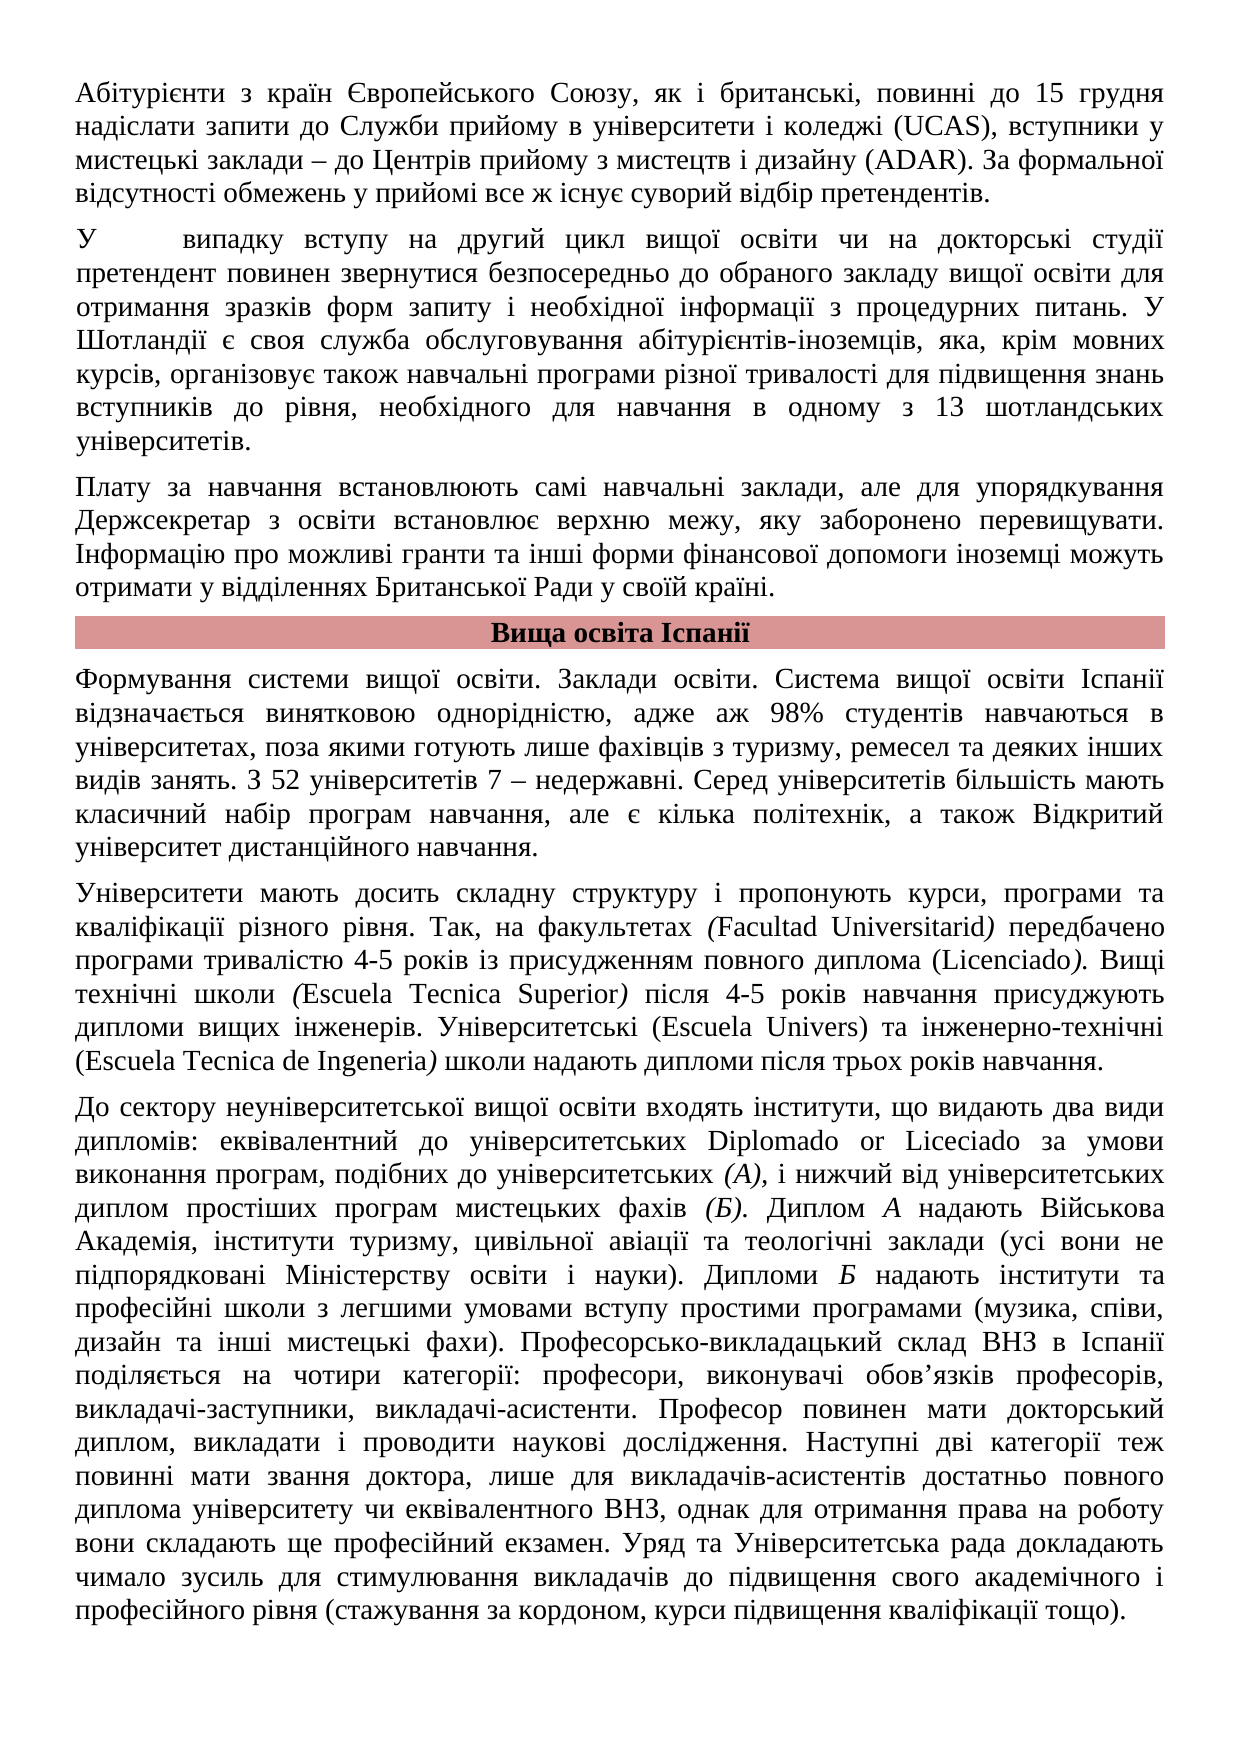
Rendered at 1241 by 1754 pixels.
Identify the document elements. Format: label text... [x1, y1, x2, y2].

list випадку вступу на другий цикл вищої освіти чи на докторські студії претендент повинен звернутися безпосередньо до обраного закладу вищої освіти для отримання зразків форм запиту і необхідної інформації з процедурних питань. У Шотландії є своя служба обслуговування абітурієнтів-іноземців, яка, крім мовних курсів, організовує також навчальні програми різної тривалості для підвищення знань вступників до рівня, необхідного для навчання в одному з 13 шотландських університетів. [76, 222, 1165, 456]
text Університети мають досить складну структуру і пропонують курси, програми та кваліфікації різного рівня. Так, на факультетах (Facultad Universitarid) передбачено програми тривалістю 4-5 років із присудженням повного диплома (Licenciado). Вищі технічні школи (Escuela Tecnica Superior) після 4-5 років навчання присуджують дипломи вищих інженерів. Університетські (Escuela Univers) та інженерно-технічні (Escuela Tecnica de Ingeneria) школи надають дипломи після трьох років навчання. [75, 875, 1165, 1077]
text Абітурієнти з країн Європейського Союзу, як і британські, повинні до 15 грудня надіслати запити до Служби прийому в університети і коледжі (UCAS), вступники у мистецькі заклади – до Центрів прийому з мистецтв і дизайну (ADAR). За формальної відсутності обмежень у прийомі все ж існує суворий відбір претендентів. [75, 75, 1165, 209]
text Формування системи вищої освіти. Заклади освіти. Система вищої освіти Іспанії відзначається винятковою однорідністю, адже аж 98% студентів навчаються в університетах, поза якими готують лише фахівців з туризму, ремесел та деяких інших видів занять. З 52 університетів 7 – недержавні. Серед університетів більшість мають класичний набір програм навчання, але є кілька політехнік, а також Відкритий університет дистанційного навчання. [75, 662, 1165, 863]
text До сектору неуніверситетської вищої освіти входять інститути, що видають два види дипломів: еквівалентний до університетських Diplomado or Liceciado за умови виконання програм, подібних до університетських (А), і нижчий від університетських диплом простіших програм мистецьких фахів (Б). Диплом А надають Військова Академія, інститути туризму, цивільної авіації та теологічні заклади (усі вони не підпорядковані Міністерству освіти і науки). Дипломи Б надають інститути та професійні школи з легшими умовами вступу простими програмами (музика, співи, дизайн та інші мистецькі фахи). Професорсько-викладацький склад ВНЗ в Іспанії поділяється на чотири категорії: професори, виконувачі обов’язків професорів, викладачі-заступники, викладачі-асистенти. Професор повинен мати докторський диплом, викладати і проводити наукові дослідження. Наступні дві категорії теж повинні мати звання доктора, лише для викладачів-асистентів достатньо повного диплома університету чи еквівалентного ВНЗ, однак для отримання права на роботу вони складають ще професійний екзамен. Уряд та Університетська рада докладають чимало зусиль для стимулювання викладачів до підвищення свого академічного і професійного рівня (стажування за кордоном, курси підвищення кваліфікації тощо). [75, 1089, 1165, 1626]
text Плату за навчання встановлюють самі навчальні заклади, але для упорядкування Держсекретар з освіти встановлює верхню межу, яку заборонено перевищувати. Інформацію про можливі гранти та інші форми фінансової допомоги іноземці можуть отримати у відділеннях Британської Ради у своїй країні. [75, 469, 1165, 603]
text Вища освіта Іспанії [75, 616, 1165, 649]
